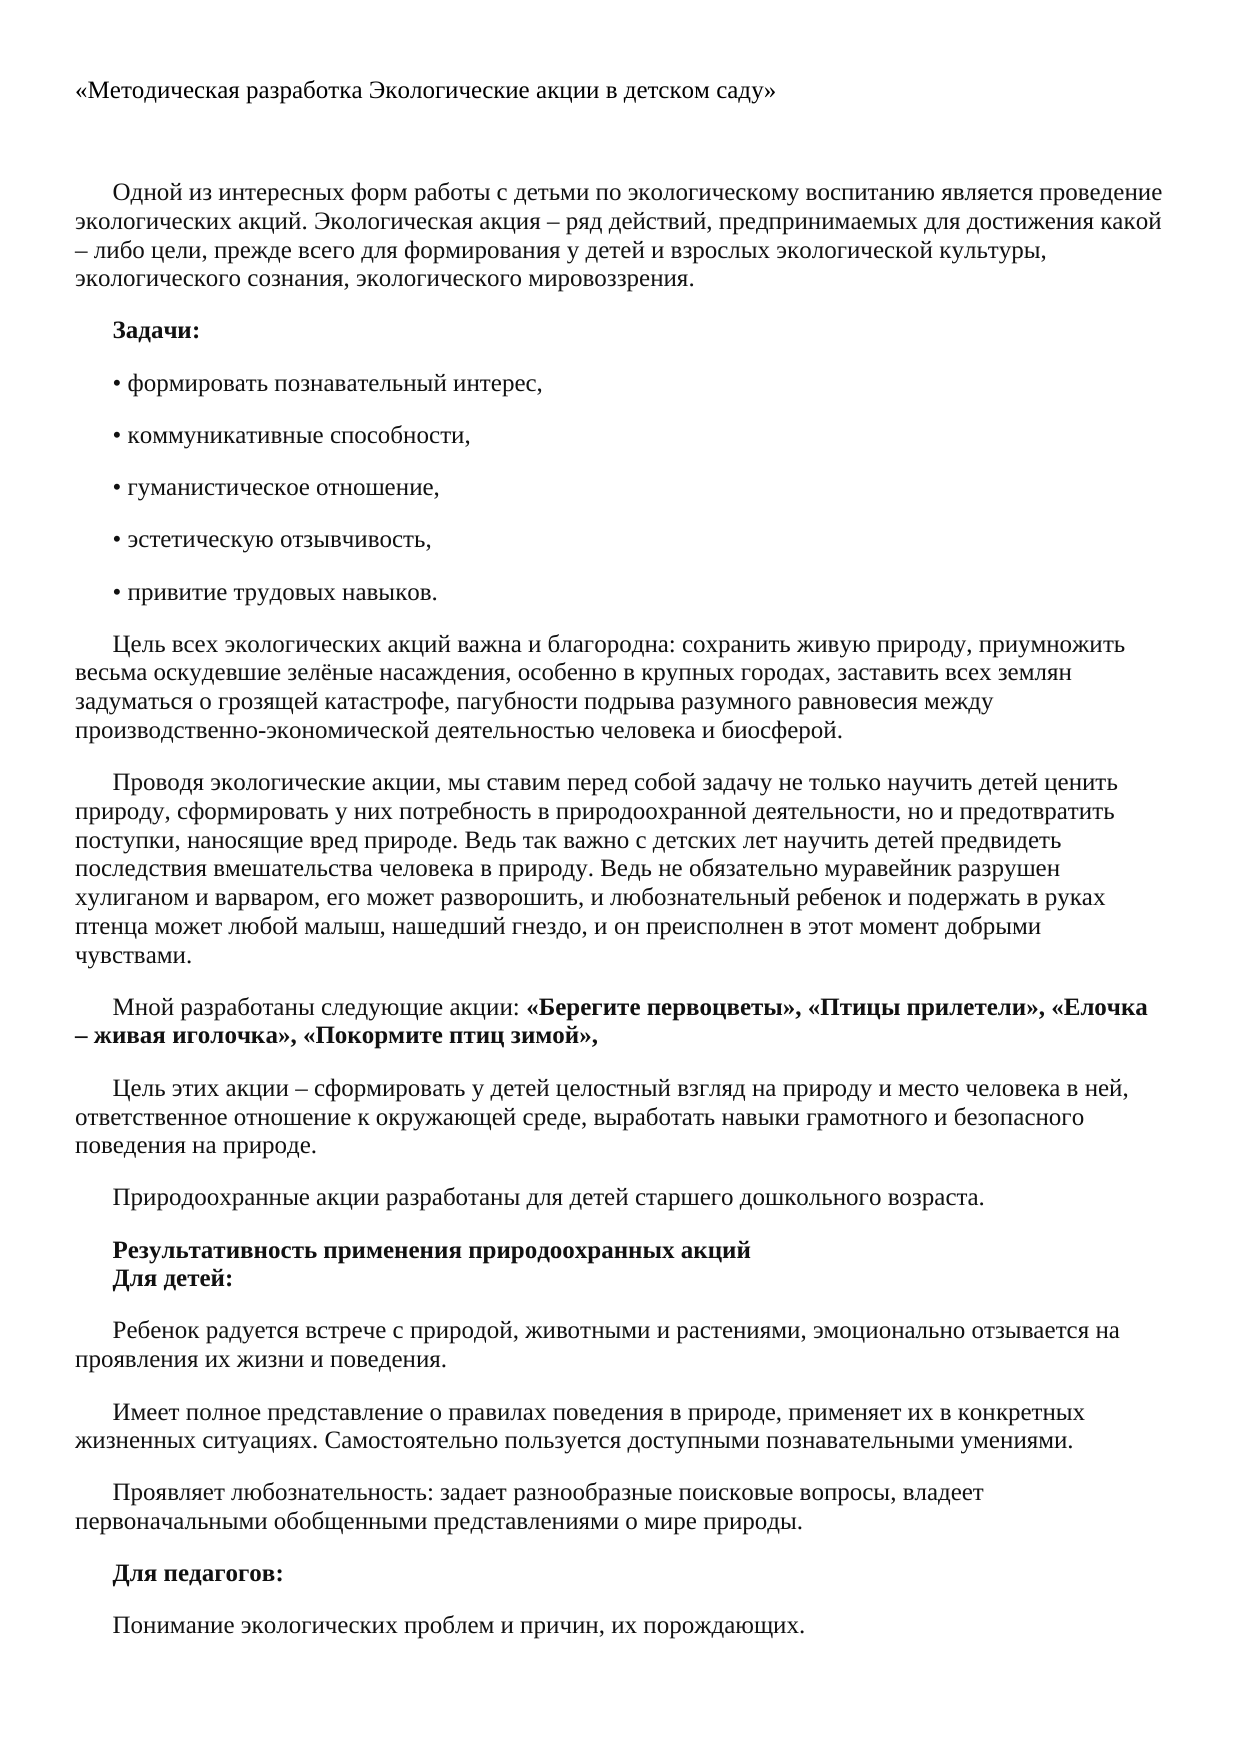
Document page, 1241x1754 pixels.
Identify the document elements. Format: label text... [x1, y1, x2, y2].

text Ребенок радуется встрече с природой, животными и растениями, эмоционально отзывается на проявления их жизни и поведения. [75, 1316, 1165, 1373]
text Одной из интересных форм работы с детьми по экологическому воспитанию является проведение экологических акций. Экологическая акция – ряд действий, предпринимаемых для достижения какой – либо цели, прежде всего для формирования у детей и взрослых экологической культуры, экологического сознания, экологического мировоззрения. [75, 177, 1165, 292]
text Цель всех экологических акций важна и благородна: сохранить живую природу, приумножить весьма оскудевшие зелёные насаждения, особенно в крупных городах, заставить всех землян задуматься о грозящей катастрофе, пагубности подрыва разумного равновесия между производственно-экономической деятельностью человека и биосферой. [75, 629, 1165, 744]
text Для детей: [75, 1263, 1165, 1292]
text • гуманистическое отношение, [75, 472, 1165, 501]
text • коммуникативные способности, [75, 420, 1165, 449]
text Задачи: [75, 316, 1165, 344]
text • привитие трудовых навыков. [75, 577, 1165, 605]
text Цель этих акции – сформировать у детей целостный взгляд на природу и место человека в ней, ответственное отношение к окружающей среде, выработать навыки грамотного и безопасного поведения на природе. [75, 1073, 1165, 1159]
text Понимание экологических проблем и причин, их порождающих. [75, 1611, 1165, 1639]
text «Методическая разработка Экологические акции в детском саду» [75, 75, 1165, 104]
text • формировать познавательный интерес, [75, 368, 1165, 397]
text Для педагогов: [75, 1558, 1165, 1587]
text Природоохранные акции разработаны для детей старшего дошкольного возраста. [75, 1182, 1165, 1211]
text • эстетическую отзывчивость, [75, 524, 1165, 553]
text Результативность применения природоохранных акций [75, 1235, 1165, 1263]
text Имеет полное представление о правилах поведения в природе, применяет их в конкретных жизненных ситуациях. Самостоятельно пользуется доступными познавательными умениями. [75, 1397, 1165, 1454]
text Мной разработаны следующие акции: «Берегите первоцветы», «Птицы прилетели», «Елочка – живая иголочка», «Покормите птиц зимой», [75, 992, 1165, 1049]
text Проводя экологические акции, мы ставим перед собой задачу не только научить детей ценить природу, сформировать у них потребность в природоохранной деятельности, но и предотвратить поступки, наносящие вред природе. Ведь так важно с детских лет научить детей предвидеть последствия вмешательства человека в природу. Ведь не обязательно муравейник разрушен хулиганом и варваром, его может разворошить, и любознательный ребенок и подержать в руках птенца может любой малыш, нашедший гнездо, и он преисполнен в этот момент добрыми чувствами. [75, 767, 1165, 968]
text Проявляет любознательность: задает разнообразные поисковые вопросы, владеет первоначальными обобщенными представлениями о мире природы. [75, 1477, 1165, 1535]
